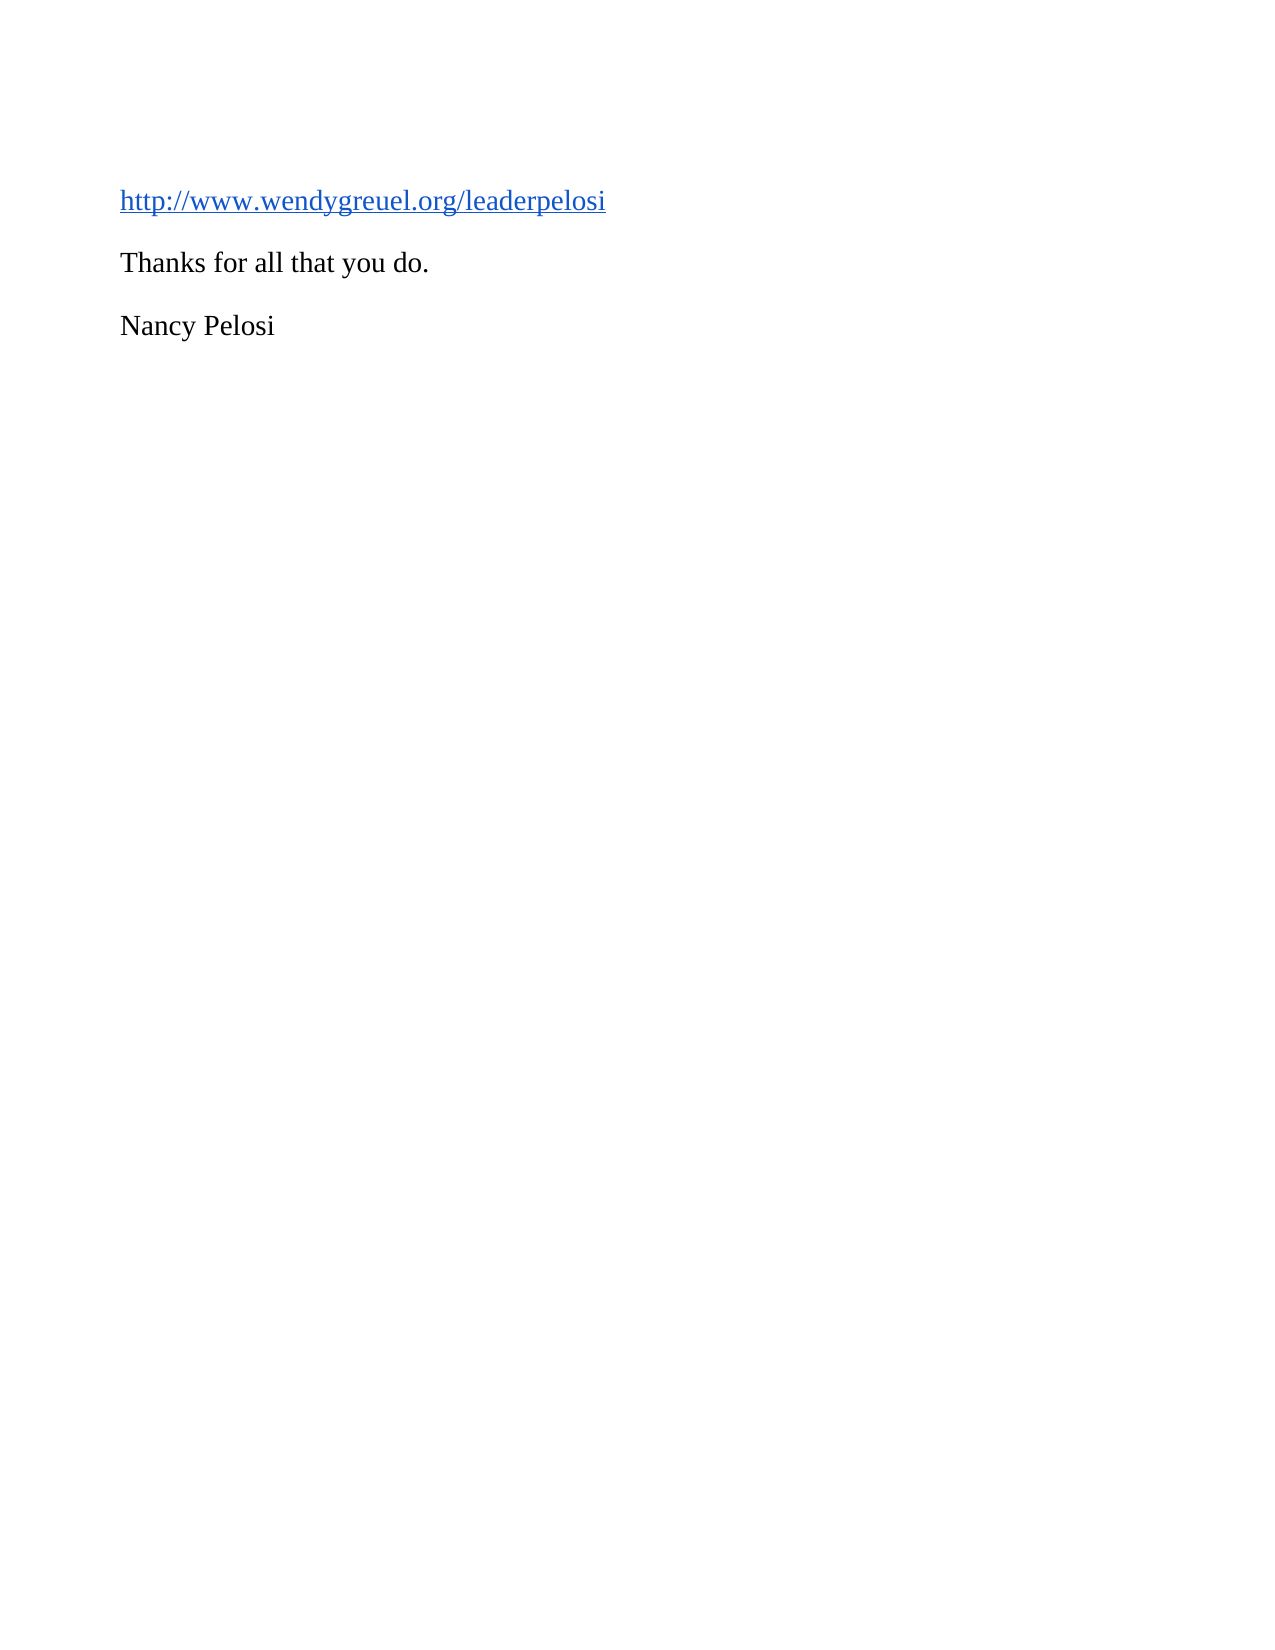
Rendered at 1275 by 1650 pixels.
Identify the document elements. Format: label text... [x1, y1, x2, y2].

text Thanks for all that you do. [120, 245, 1155, 279]
text Nancy Pelosi [120, 308, 1155, 342]
text http://www.wendygreuel.org/leaderpelosi [120, 183, 1155, 216]
